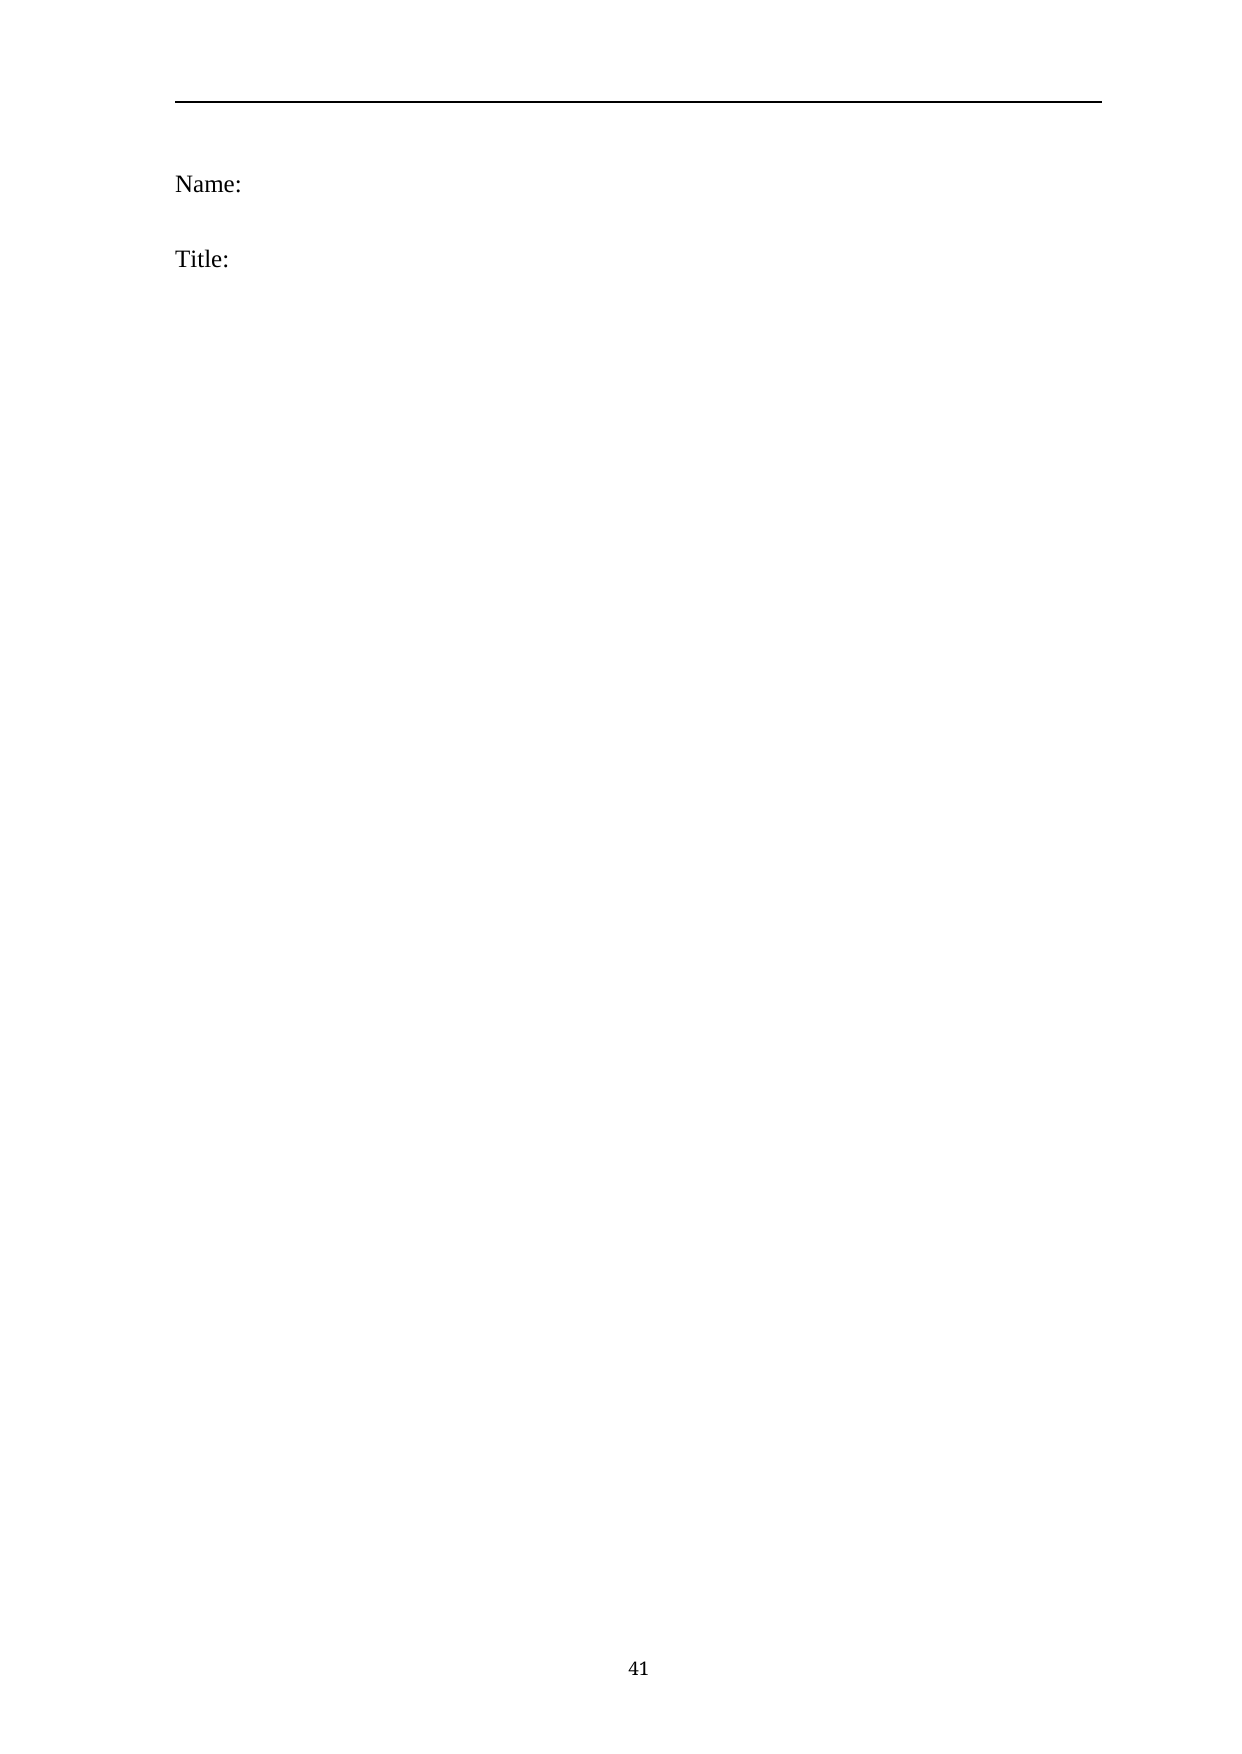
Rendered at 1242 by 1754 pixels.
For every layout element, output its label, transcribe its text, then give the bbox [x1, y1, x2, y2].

text Title: [175, 237, 1102, 275]
text Name: [175, 162, 1102, 200]
